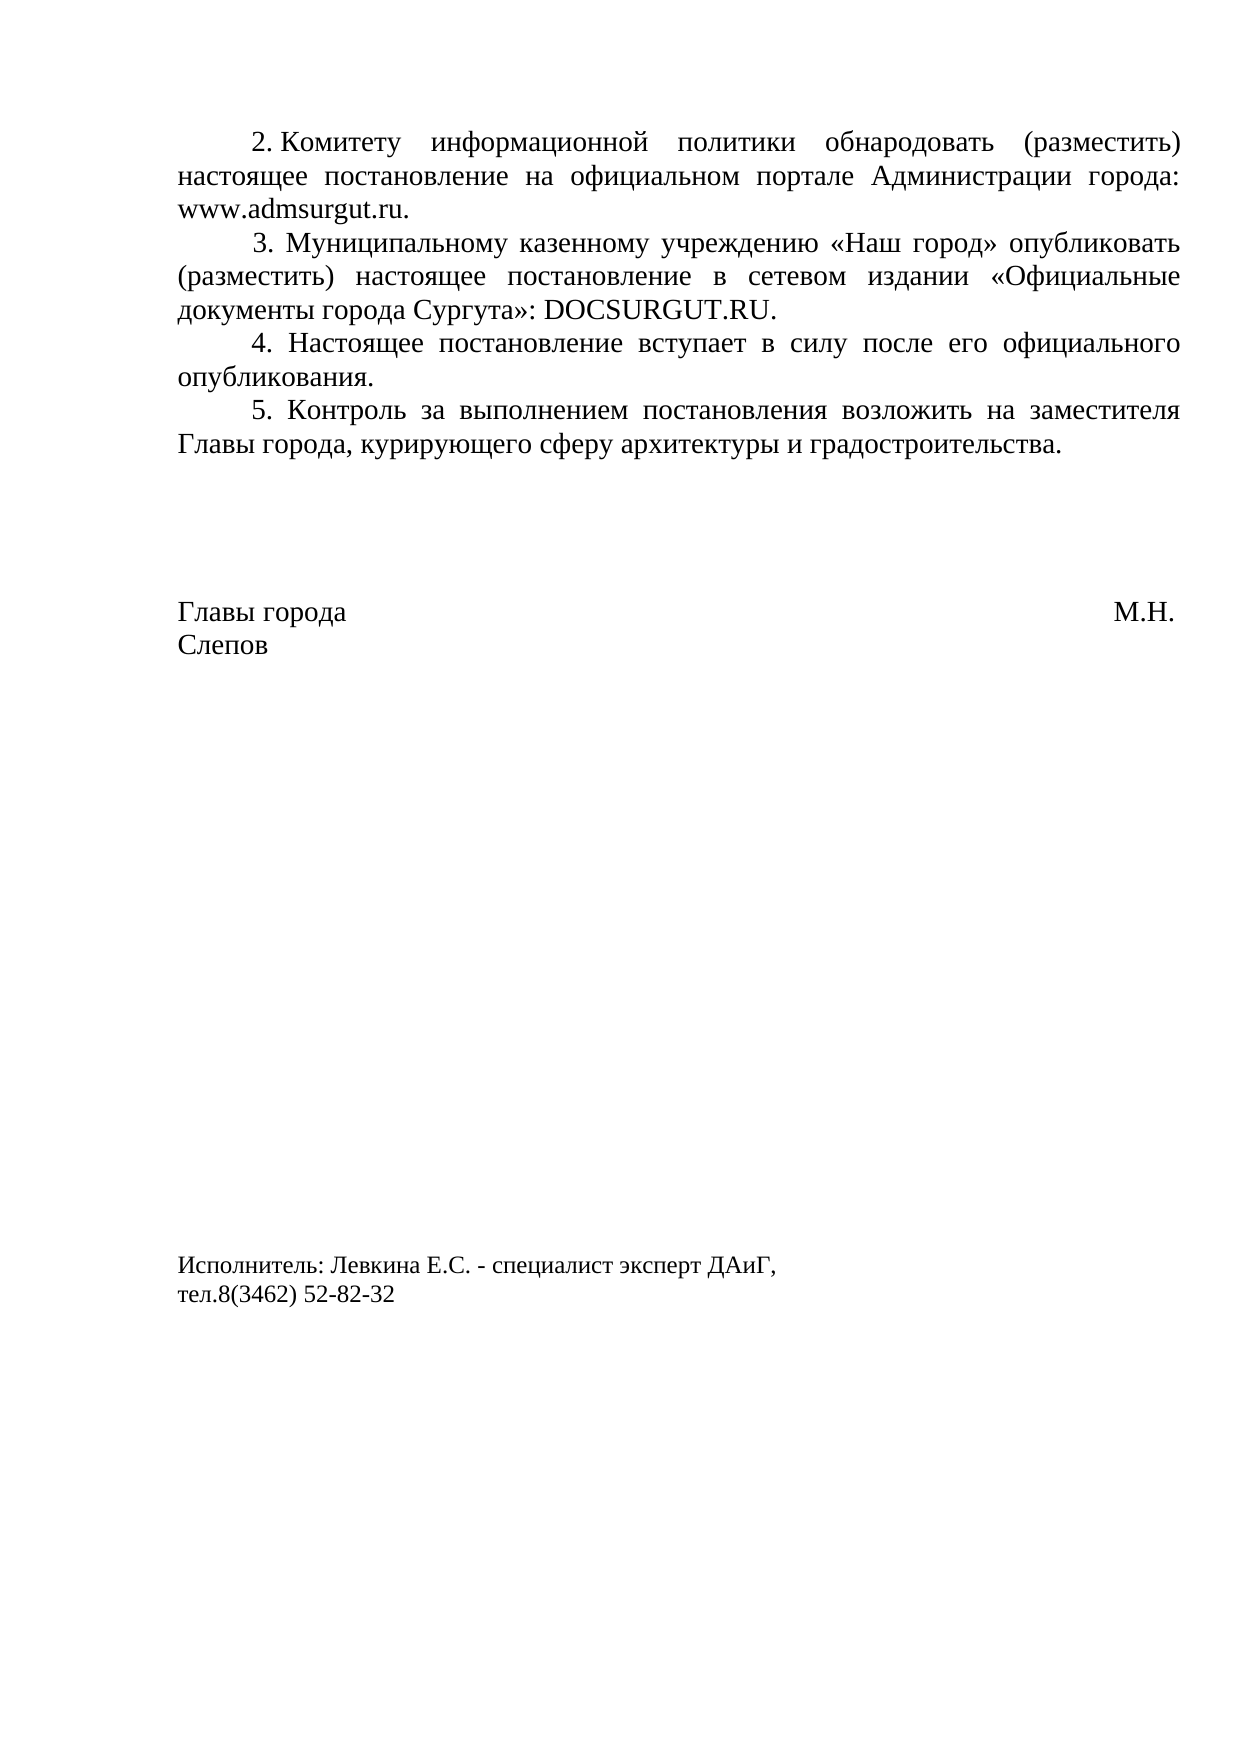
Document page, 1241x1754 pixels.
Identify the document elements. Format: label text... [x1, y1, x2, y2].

text Главы города М.Н. Слепов [177, 594, 1181, 661]
text 4. Настоящее постановление вступает в силу после его официального опубликования. [177, 325, 1181, 392]
text тел.8(3462) 52-82-32 [177, 1279, 1181, 1308]
text Исполнитель: Левкина Е.С. - специалист эксперт ДАиГ, [177, 1250, 1181, 1279]
text 3. Муниципальному казенному учреждению «Наш город» опубликовать (разместить) настоящее постановление в сетевом издании «Официальные документы города Сургута»: docsurgut.ru. [177, 225, 1181, 325]
text 5. Контроль за выполнением постановления возложить на заместителя Главы города, курирующего сферу архитектуры и градостроительства. [177, 392, 1181, 459]
text 2. Комитету информационной политики обнародовать (разместить) настоящее постановление на официальном портале Администрации города: www.admsurgut.ru. [177, 124, 1181, 225]
